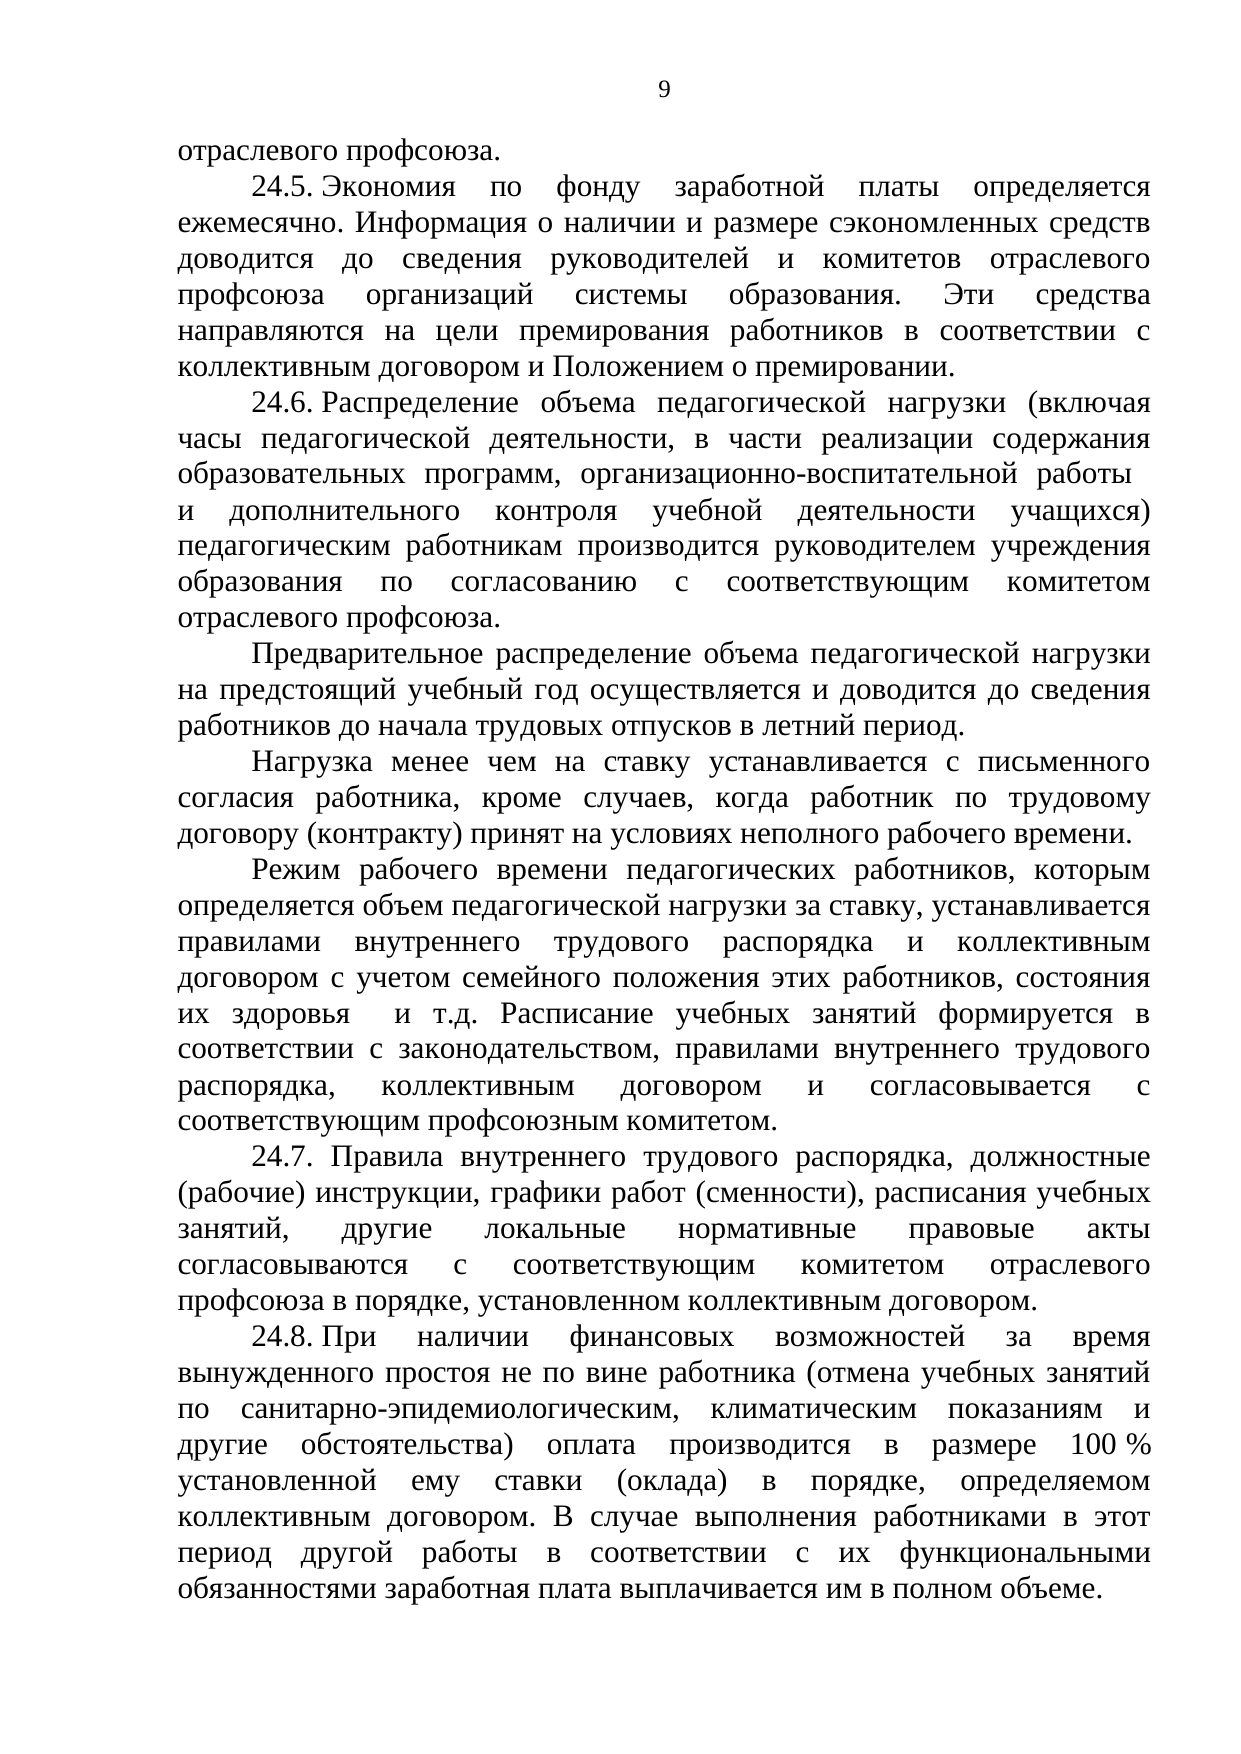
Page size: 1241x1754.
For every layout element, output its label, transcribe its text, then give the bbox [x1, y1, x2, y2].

text 24.8. При наличии финансовых возможностей за время вынужденного простоя не по вине работника (отмена учебных занятий по санитарно-эпидемиологическим, климатическим показаниям и другие обстоятельства) оплата производится в размере 100 % установленной ему ставки (оклада) в порядке, определяемом коллективным договором. В случае выполнения работниками в этот период другой работы в соответствии с их функциональными обязанностями заработная плата выплачивается им в полном объеме. [177, 1317, 1152, 1605]
text Режим рабочего времени педагогических работников, которым определяется объем педагогической нагрузки за ставку, устанавливается правилами внутреннего трудового распорядка и коллективным договором с учетом семейного положения этих работников, состояния их здоровья и т.д. Расписание учебных занятий формируется в соответствии с законодательством, правилами внутреннего трудового распорядка, коллективным договором и согласовывается с соответствующим профсоюзным комитетом. [177, 850, 1152, 1138]
text Предварительное распределение объема педагогической нагрузки на предстоящий учебный год осуществляется и доводится до сведения работников до начала трудовых отпусков в летний период. [177, 634, 1152, 742]
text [177, 131, 1152, 167]
text 24.5. Экономия по фонду заработной платы определяется ежемесячно. Информация о наличии и размере сэкономленных средств доводится до сведения руководителей и комитетов отраслевого профсоюза организаций системы образования. Эти средства направляются на цели премирования работников в соответствии с коллективным договором и Положением о премировании. [177, 167, 1152, 383]
text Нагрузка менее чем на ставку устанавливается с письменного согласия работника, кроме случаев, когда работник по трудовому договору (контракту) принят на условиях неполного рабочего времени. [177, 742, 1152, 850]
text 24.6. Распределение объема педагогической нагрузки (включая часы педагогической деятельности, в части реализации содержания образовательных программ, организационно-воспитательной работы и дополнительного контроля учебной деятельности учащихся) педагогическим работникам производится руководителем учреждения образования по согласованию с соответствующим комитетом отраслевого профсоюза. [177, 383, 1152, 634]
text 24.7. Правила внутреннего трудового распорядка, должностные (рабочие) инструкции, графики работ (сменности), расписания учебных занятий, другие локальные нормативные правовые акты согласовываются с соответствующим комитетом отраслевого профсоюза в порядке, установленном коллективным договором. [177, 1138, 1152, 1317]
